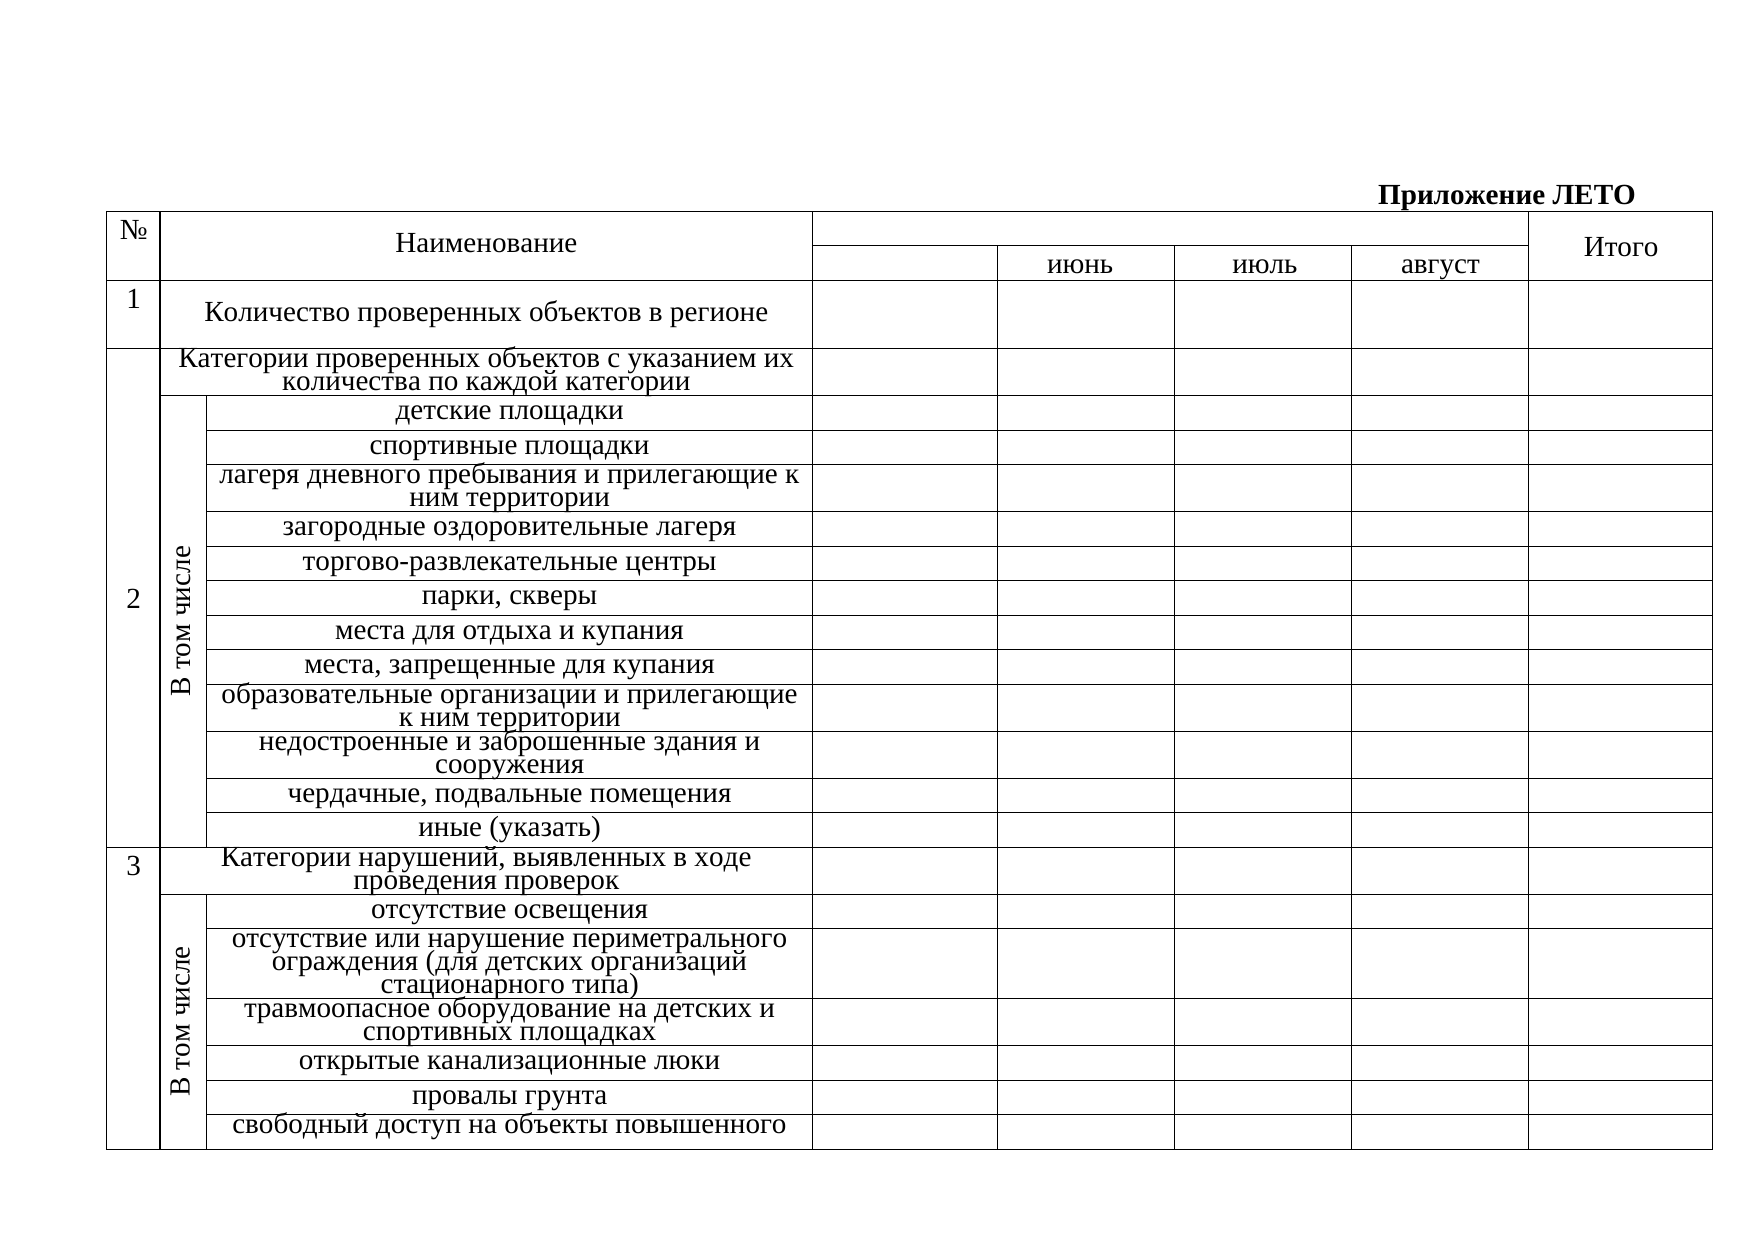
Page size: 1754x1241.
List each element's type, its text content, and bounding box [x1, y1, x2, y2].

table_cell [1529, 349, 1712, 395]
table_cell [998, 848, 1174, 894]
table_cell [1352, 616, 1528, 649]
table_cell отсутствие освещения [207, 895, 812, 928]
table_cell [998, 999, 1174, 1045]
table_cell [1175, 779, 1351, 812]
table_cell Количество проверенных объектов в регионе [161, 281, 812, 348]
table_cell [1529, 547, 1712, 580]
table_cell недостроенные и заброшенные здания и сооружения [207, 732, 812, 778]
table_cell [1352, 431, 1528, 464]
table_cell отсутствие или нарушение периметрального ограждения (для детских организаций стационарного типа) [207, 929, 812, 998]
table_cell [1175, 1046, 1351, 1079]
table_cell [1529, 431, 1712, 464]
table_cell [1529, 848, 1712, 894]
table_cell [998, 547, 1174, 580]
table_cell [1175, 465, 1351, 511]
table_cell [813, 813, 997, 847]
table_cell [998, 779, 1174, 812]
table_cell [1352, 1115, 1528, 1149]
table_cell [813, 616, 997, 649]
table_cell [1529, 512, 1712, 546]
table_cell парки, скверы [207, 581, 812, 615]
table_cell [1352, 895, 1528, 928]
table_cell [1529, 999, 1712, 1045]
table_cell июнь [998, 246, 1174, 280]
table_cell [1352, 512, 1528, 546]
table_cell [1529, 281, 1712, 348]
table_cell [998, 813, 1174, 847]
table_cell [1175, 396, 1351, 429]
table_cell 2 [107, 349, 159, 847]
table_cell [1529, 929, 1712, 998]
table_cell [1352, 929, 1528, 998]
table_cell торгово-развлекательные центры [207, 547, 812, 580]
table_cell август [1352, 246, 1528, 280]
table_cell [1529, 581, 1712, 615]
table_cell [1529, 779, 1712, 812]
table_cell 1 [107, 281, 159, 348]
table_cell [1352, 732, 1528, 778]
table_cell [813, 1115, 997, 1149]
table_cell [1175, 895, 1351, 928]
table_cell [1175, 650, 1351, 684]
table_cell [1529, 396, 1712, 429]
table_cell [998, 929, 1174, 998]
table_cell [1529, 1046, 1712, 1079]
table_cell [998, 1046, 1174, 1079]
text Приложение ЛЕТО [118, 177, 1636, 211]
table_cell [998, 650, 1174, 684]
table_cell [1352, 396, 1528, 429]
table_cell [998, 396, 1174, 429]
table_cell [1352, 848, 1528, 894]
table_cell [1352, 581, 1528, 615]
table_cell [1352, 465, 1528, 511]
table_cell [1175, 929, 1351, 998]
table_cell Категории проверенных объектов с указанием их количества по каждой категории [161, 349, 812, 395]
table_cell [1175, 581, 1351, 615]
table_cell [998, 349, 1174, 395]
table_cell иные (указать) [207, 813, 812, 847]
table_cell [1352, 349, 1528, 395]
table_cell детские площадки [207, 396, 812, 429]
table_cell [813, 281, 997, 348]
table_cell [813, 512, 997, 546]
table_cell [813, 929, 997, 998]
table_cell [998, 1115, 1174, 1149]
table_header № [107, 212, 159, 280]
table_cell [1175, 848, 1351, 894]
table_cell [998, 512, 1174, 546]
table_cell [1529, 465, 1712, 511]
table_cell [1529, 732, 1712, 778]
table_cell [813, 396, 997, 429]
table_cell [813, 848, 997, 894]
table_cell [1175, 349, 1351, 395]
table_cell [813, 685, 997, 731]
table_cell [1352, 1046, 1528, 1079]
table_header [813, 212, 1528, 245]
table_cell [1352, 1081, 1528, 1114]
table_cell [1352, 281, 1528, 348]
table_cell [1529, 813, 1712, 847]
table_cell [1352, 650, 1528, 684]
table_cell [813, 732, 997, 778]
table_cell Категории нарушений, выявленных в ходе проведения проверок [161, 848, 812, 894]
table_cell [1175, 999, 1351, 1045]
table_cell [1529, 685, 1712, 731]
table_cell [1529, 895, 1712, 928]
table_cell [998, 732, 1174, 778]
table_cell травмоопасное оборудование на детских и спортивных площадках [207, 999, 812, 1045]
table_cell провалы грунта [207, 1081, 812, 1114]
table_header Наименование [161, 212, 812, 280]
table_cell [813, 779, 997, 812]
table_cell [813, 581, 997, 615]
table_cell [813, 547, 997, 580]
table_cell открытые канализационные люки [207, 1046, 812, 1079]
table_cell свободный доступ на объекты повышенного риска (крыши, заброшенные объекты) [207, 1115, 812, 1149]
table_cell [1175, 813, 1351, 847]
table_cell [813, 431, 997, 464]
table_cell [998, 281, 1174, 348]
table_cell [813, 650, 997, 684]
table_cell [1352, 813, 1528, 847]
table_cell [998, 895, 1174, 928]
table_cell [1175, 616, 1351, 649]
table_header Итого [1529, 212, 1712, 280]
table_cell [813, 1081, 997, 1114]
table_cell [1352, 685, 1528, 731]
table_cell [813, 349, 997, 395]
table_cell 3 [107, 848, 159, 1149]
table_cell [813, 895, 997, 928]
table_cell [998, 465, 1174, 511]
table_cell В том числе [161, 895, 206, 1149]
table_cell лагеря дневного пребывания и прилегающие к ним территории [207, 465, 812, 511]
table_cell [813, 1046, 997, 1079]
table_cell [998, 685, 1174, 731]
table_cell [998, 431, 1174, 464]
table_cell [998, 616, 1174, 649]
table_cell [998, 581, 1174, 615]
table_cell [998, 1081, 1174, 1114]
table_cell В том числе [161, 396, 206, 847]
table_cell [1529, 1081, 1712, 1114]
table_cell [1175, 281, 1351, 348]
table_cell [813, 246, 997, 280]
table_cell места, запрещенные для купания [207, 650, 812, 684]
table_cell [1352, 779, 1528, 812]
table_cell [1175, 431, 1351, 464]
table_cell июль [1175, 246, 1351, 280]
table_cell [1175, 732, 1351, 778]
table_cell [1529, 616, 1712, 649]
table_cell [1529, 1115, 1712, 1149]
table_cell [1175, 1115, 1351, 1149]
table_cell [1175, 547, 1351, 580]
table_cell [813, 465, 997, 511]
table_cell загородные оздоровительные лагеря [207, 512, 812, 546]
table_cell [1352, 547, 1528, 580]
table_cell места для отдыха и купания [207, 616, 812, 649]
table_cell [1175, 1081, 1351, 1114]
table_cell спортивные площадки [207, 431, 812, 464]
table_cell [1352, 999, 1528, 1045]
table_cell чердачные, подвальные помещения [207, 779, 812, 812]
table_cell [813, 999, 997, 1045]
table_cell [1175, 512, 1351, 546]
table_cell [1175, 685, 1351, 731]
table_cell образовательные организации и прилегающие к ним территории [207, 685, 812, 731]
table_cell [1529, 650, 1712, 684]
